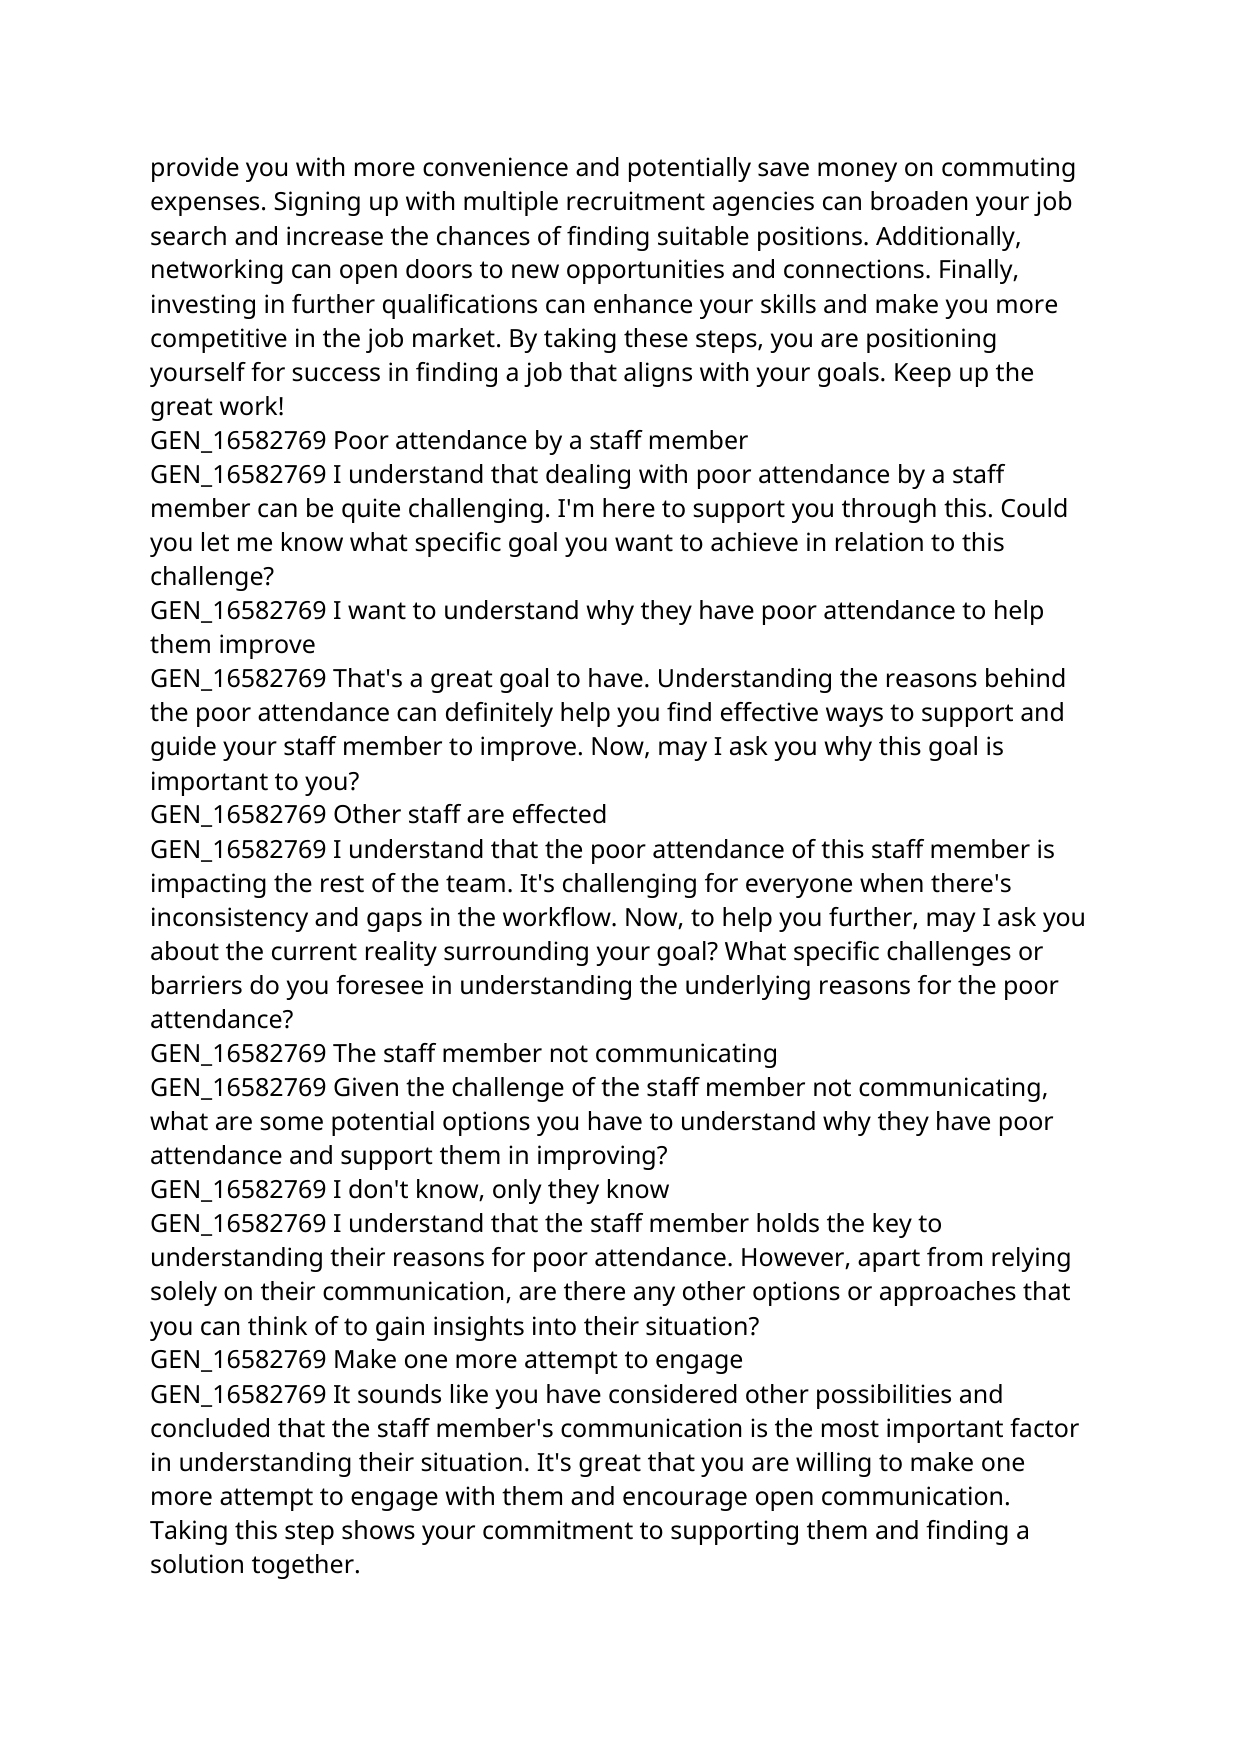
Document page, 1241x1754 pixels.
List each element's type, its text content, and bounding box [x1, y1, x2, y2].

text GEN_16582769 Make one more attempt to engage [150, 1342, 1090, 1376]
text GEN_16582769 Poor attendance by a staff member [150, 422, 1090, 457]
text GEN_16582769 I understand that the staff member holds the key to understanding their reasons for poor attendance. However, apart from relying solely on their communication, are there any other options or approaches that you can think of to gain insights into their situation? [150, 1206, 1090, 1342]
text GEN_16582769 Other staff are effected [150, 797, 1090, 831]
text GEN_16582769 I understand that the poor attendance of this staff member is impacting the rest of the team. It's challenging for everyone when there's inconsistency and gaps in the workflow. Now, to help you further, may I ask you about the current reality surrounding your goal? What specific challenges or barriers do you foresee in understanding the underlying reasons for the poor attendance? [150, 831, 1090, 1036]
text GEN_16582769 It sounds like you have considered other possibilities and concluded that the staff member's communication is the most important factor in understanding their situation. It's great that you are willing to make one more attempt to engage with them and encourage open communication. Taking this step shows your commitment to supporting them and finding a solution together. [150, 1376, 1090, 1581]
text GEN_16582769 That's a great goal to have. Understanding the reasons behind the poor attendance can definitely help you find effective ways to support and guide your staff member to improve. Now, may I ask you why this goal is important to you? [150, 661, 1090, 797]
text GEN_16582769 I want to understand why they have poor attendance to help them improve [150, 593, 1090, 661]
text GEN_16582769 Given the challenge of the staff member not communicating, what are some potential options you have to understand why they have poor attendance and support them in improving? [150, 1070, 1090, 1172]
text GEN_16582769 I understand that dealing with poor attendance by a staff member can be quite challenging. I'm here to support you through this. Could you let me know what specific goal you want to achieve in relation to this challenge? [150, 457, 1090, 593]
text GEN_16582769 The staff member not communicating [150, 1036, 1090, 1070]
text GEN_16582769 I don't know, only they know [150, 1172, 1090, 1206]
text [150, 150, 1090, 422]
